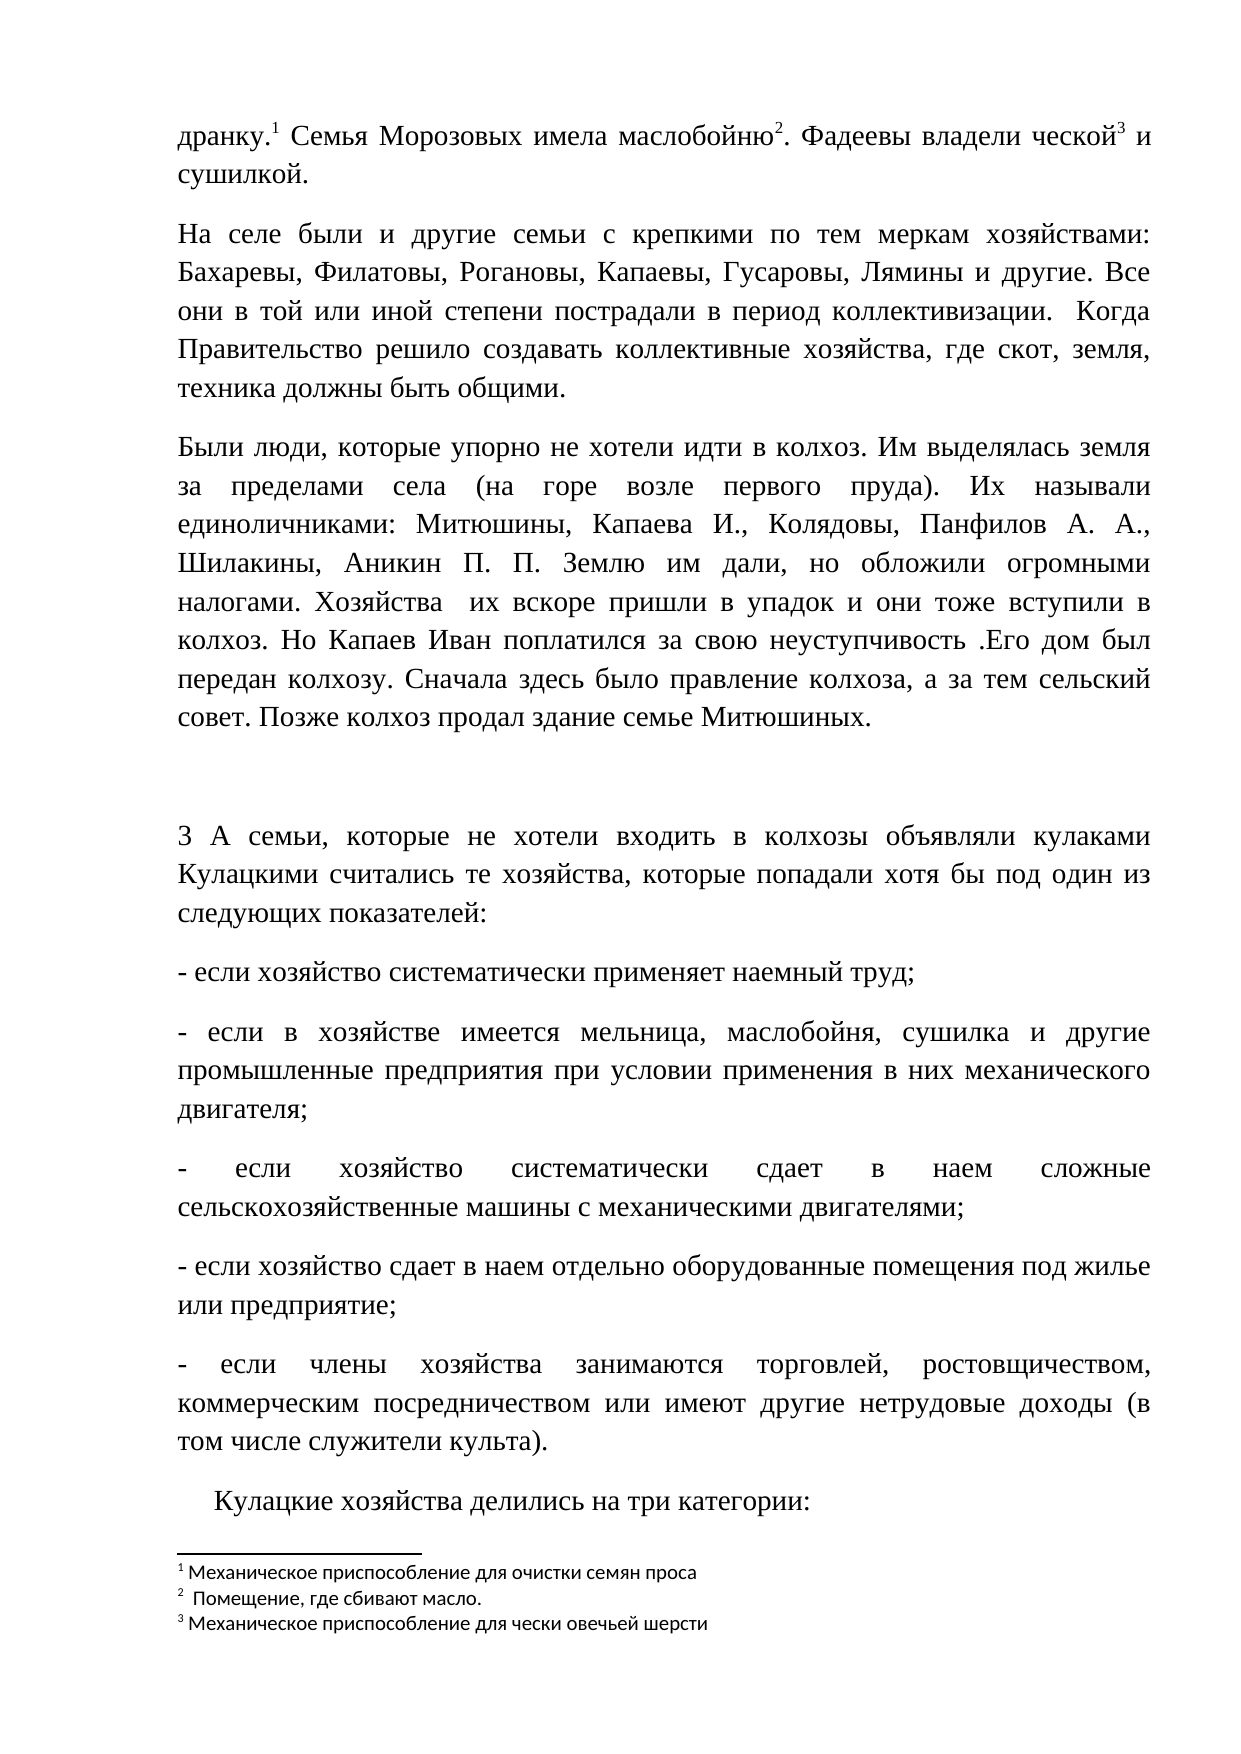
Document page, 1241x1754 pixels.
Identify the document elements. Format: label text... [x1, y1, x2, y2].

text - если в хозяйстве имеется мельница, маслобойня, сушилка и другие промышленные предприятия при условии применения в них механического двигателя; [177, 1014, 1152, 1124]
text Кулацкие хозяйства делились на три категории: [177, 1483, 1152, 1516]
text - если хозяйство систематически применяет наемный труд; [177, 954, 1152, 988]
text 3 А семьи, которые не хотели входить в колхозы объявляли кулаками Кулацкими считались те хозяйства, которые попадали хотя бы под один из следующих показателей: [177, 818, 1152, 929]
text - если члены хозяйства занимаются торговлей, ростовщичеством, коммерческим посредничеством или имеют другие нетрудовые доходы (в том числе служители культа). [177, 1346, 1152, 1457]
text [177, 118, 1152, 190]
text - если хозяйство систематически сдает в наем сложные сельскохозяйственные машины с механическими двигателями; [177, 1150, 1152, 1222]
text - если хозяйство сдает в наем отдельно оборудованные помещения под жилье или предприятие; [177, 1248, 1152, 1320]
text Были люди, которые упорно не хотели идти в колхоз. Им выделялась земля за пределами села (на горе возле первого пруда). Их называли единоличниками: Митюшины, Капаева И., Колядовы, Панфилов А. А., Шилакины, Аникин П. П. Землю им дали, но обложили огромными налогами. Хозяйства их вскоре пришли в упадок и они тоже вступили в колхоз. Но Капаев Иван поплатился за свою неуступчивость .Его дом был передан колхозу. Сначала здесь было правление колхоза, а за тем сельский совет. Позже колхоз продал здание семье Митюшиных. [177, 429, 1152, 733]
text На селе были и другие семьи с крепкими по тем меркам хозяйствами: Бахаревы, Филатовы, Рогановы, Капаевы, Гусаровы, Лямины и другие. Все они в той или иной степени пострадали в период коллективизации. Когда Правительство решило создавать коллективные хозяйства, где скот, земля, техника должны быть общими. [177, 216, 1152, 404]
